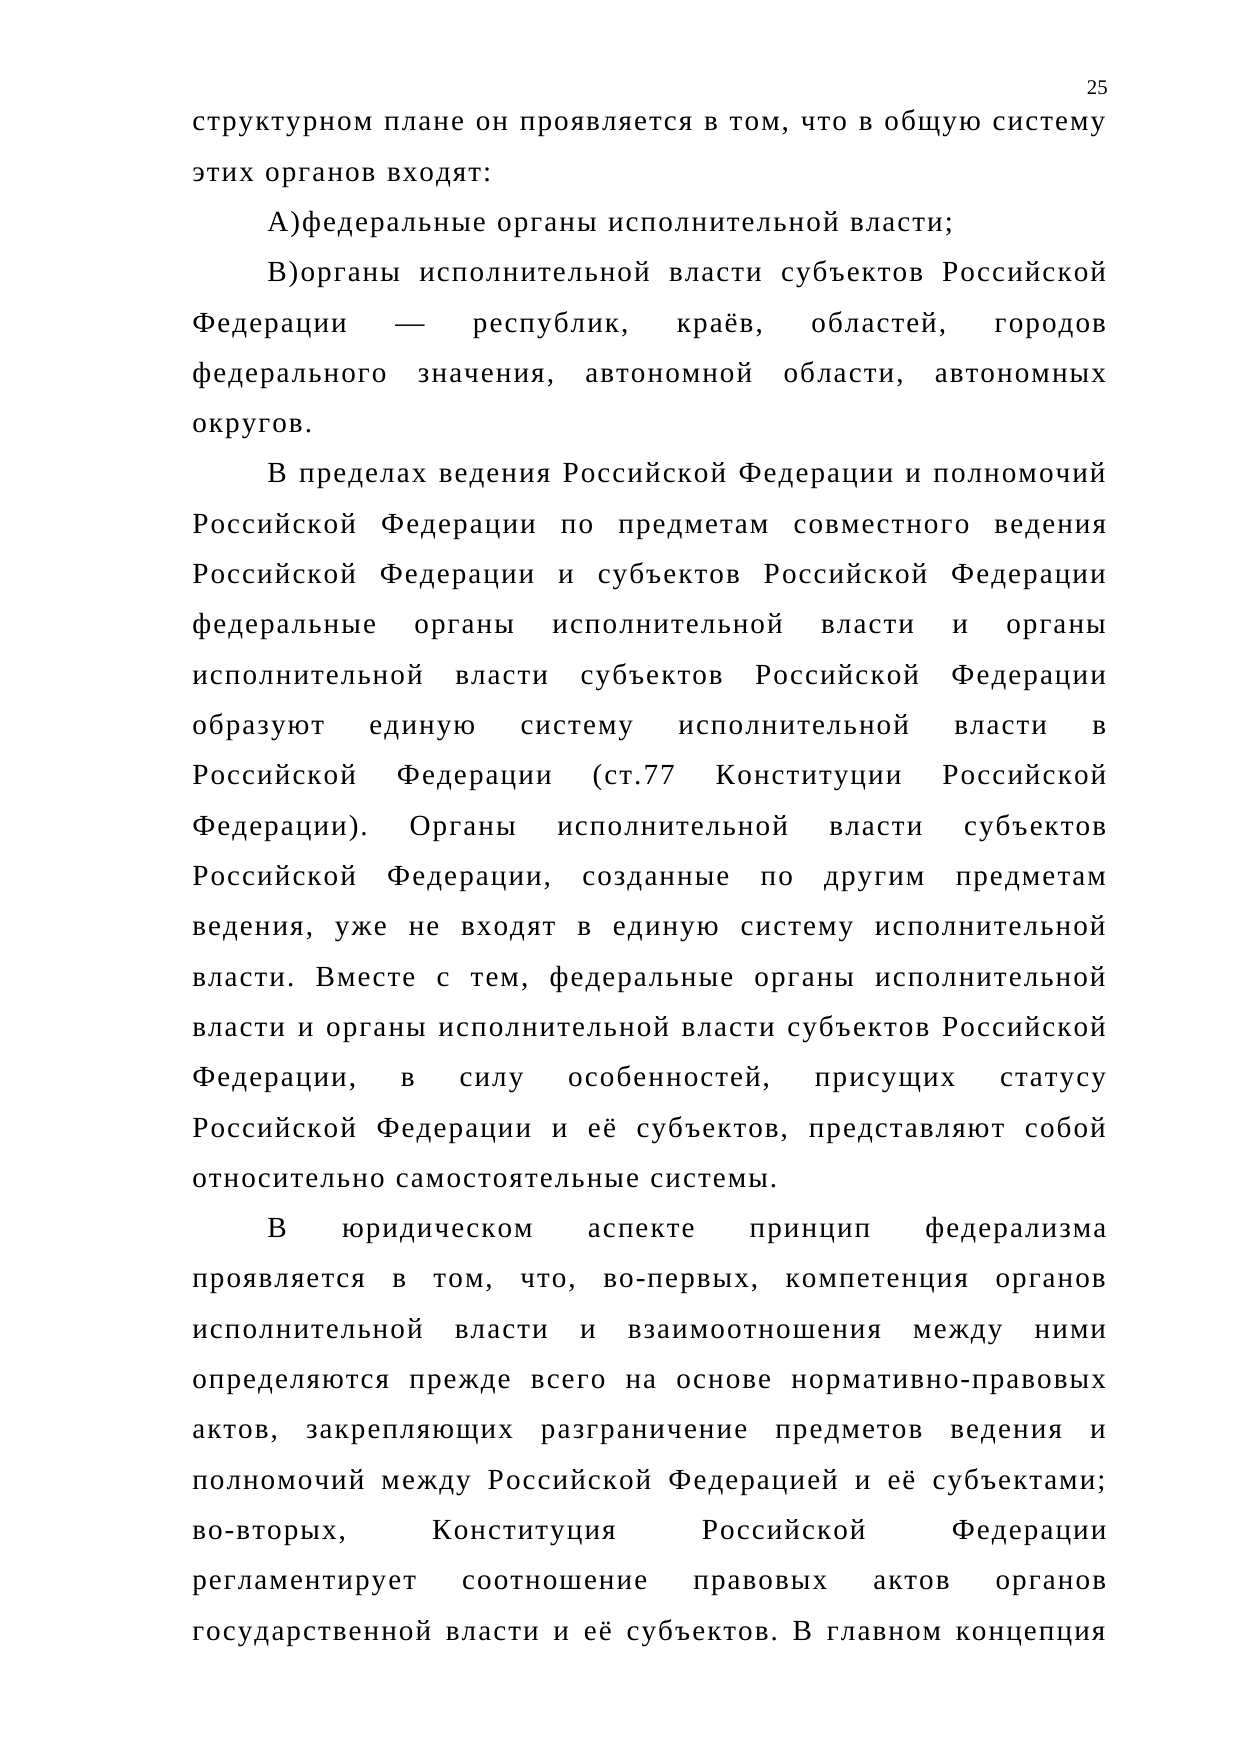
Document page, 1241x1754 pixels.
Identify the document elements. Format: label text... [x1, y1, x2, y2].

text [192, 1210, 1107, 1646]
text В)органы исполнительной власти субъектов Российской Федерации — республик, краёв, областей, городов федерального значения, автономной области, автономных округов. [192, 254, 1107, 439]
text А)федеральные органы исполнительной власти; [192, 204, 1107, 238]
text В пределах ведения Российской Федерации и полномочий Российской Федерации по предметам совместного ведения Российской Федерации и субъектов Российской Федерации федеральные органы исполнительной власти и органы исполнительной власти субъектов Российской Федерации образуют единую систему исполнительной власти в Российской Федерации (ст.77 Конституции Российской Федерации). Органы исполнительной власти субъектов Российской Федерации, созданные по другим предметам ведения, уже не входят в единую систему исполнительной власти. Вместе с тем, федеральные органы исполнительной власти и органы исполнительной власти субъектов Российской Федерации, в силу особенностей, присущих статусу Российской Федерации и её субъектов, представляют собой относительно самостоятельные системы. [192, 456, 1107, 1193]
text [192, 103, 1107, 187]
